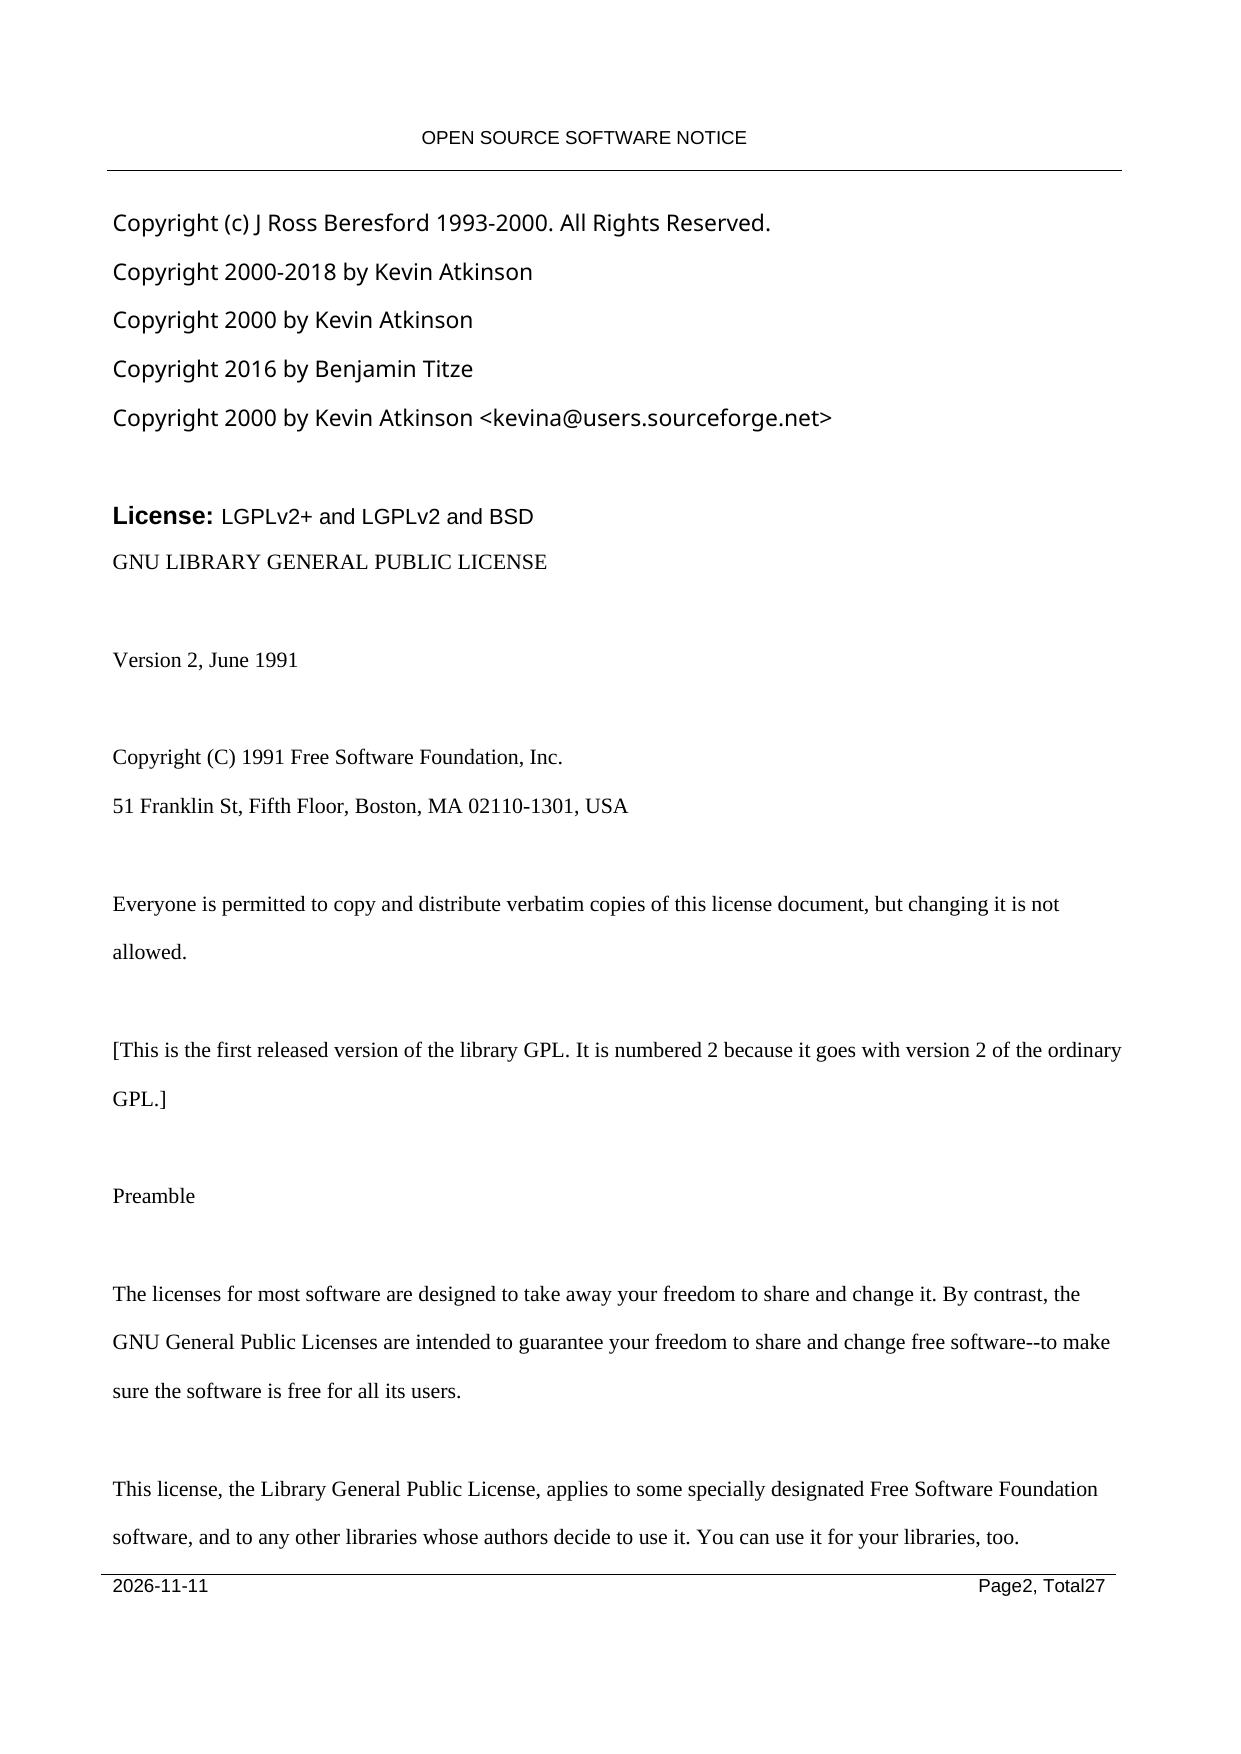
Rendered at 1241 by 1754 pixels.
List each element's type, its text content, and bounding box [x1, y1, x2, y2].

text License: LGPLv2+ and LGPLv2 and BSD [112, 499, 1128, 531]
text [112, 546, 1128, 1553]
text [112, 206, 1128, 483]
